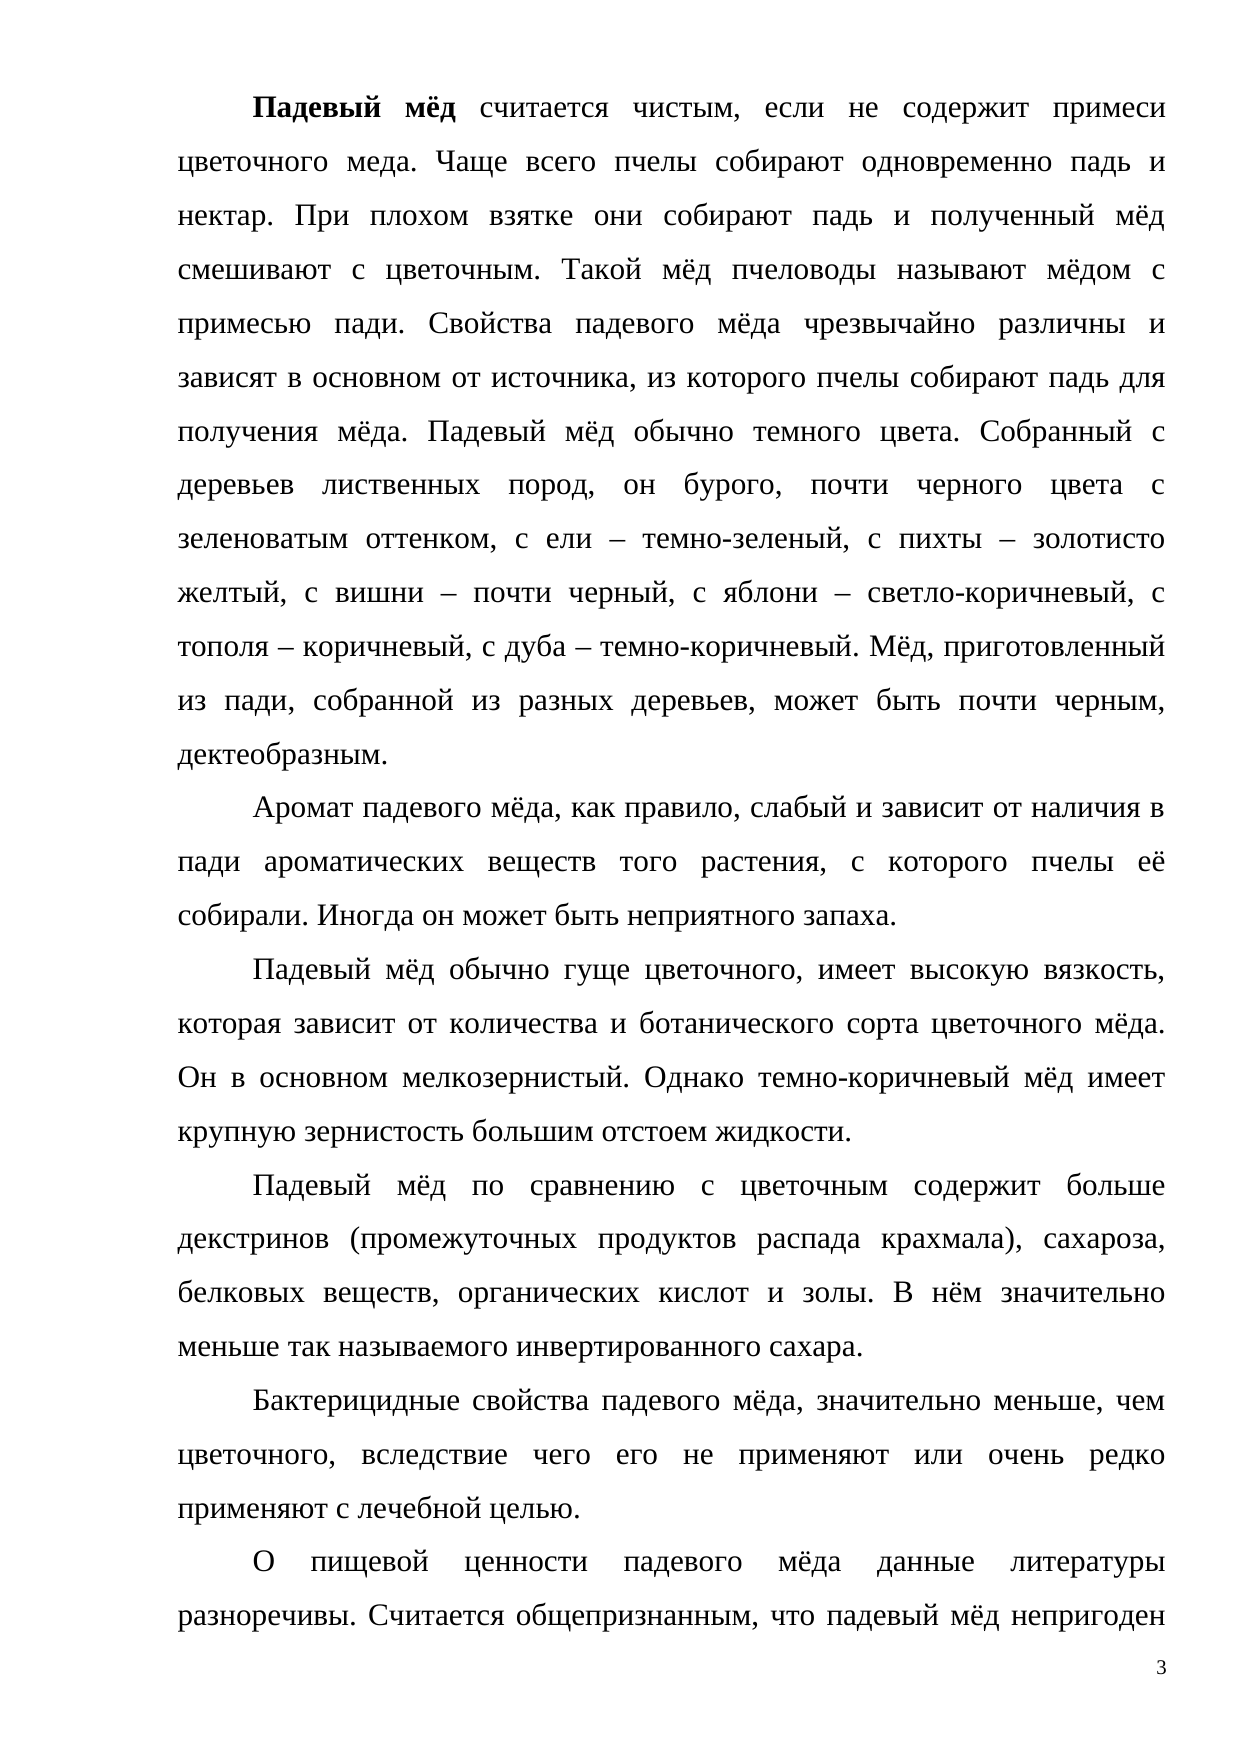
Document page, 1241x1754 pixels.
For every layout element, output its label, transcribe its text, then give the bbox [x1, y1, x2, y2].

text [177, 1543, 1166, 1632]
text Бактерицидные свойства падевого мёда, значительно меньше, чем цветочного, вследствие чего его не применяют или очень редко применяют с лечебной целью. [177, 1381, 1166, 1525]
text Падевый мёд обычно гуще цветочного, имеет высокую вязкость, которая зависит от количества и ботанического сорта цветочного мёда. Он в основном мелкозернистый. Однако темно-коричневый мёд имеет крупную зернистость большим отстоем жидкости. [177, 950, 1166, 1148]
text Падевый мёд по сравнению с цветочным содержит больше декстринов (промежуточных продуктов распада крахмала), сахароза, белковых веществ, органических кислот и золы. В нём значительно меньше так называемого инвертированного сахара. [177, 1166, 1166, 1363]
text Падевый мёд считается чистым, если не содержит примеси цветочного меда. Чаще всего пчелы собирают одновременно падь и нектар. При плохом взятке они собирают падь и полученный мёд смешивают с цветочным. Такой мёд пчеловоды называют мёдом с примесью пади. Свойства падевого мёда чрезвычайно различны и зависят в основном от источника, из которого пчелы собирают падь для получения мёда. Падевый мёд обычно темного цвета. Собранный с деревьев лиственных пород, он бурого, почти черного цвета с зеленоватым оттенком, с ели – темно-зеленый, с пихты – золотисто желтый, с вишни – почти черный, с яблони – светло-коричневый, с тополя – коричневый, с дуба – темно-коричневый. Мёд, приготовленный из пади, собранной из разных деревьев, может быть почти черным, дектеобразным. [177, 89, 1166, 771]
text Аромат падевого мёда, как правило, слабый и зависит от наличия в пади ароматических веществ того растения, с которого пчелы её собирали. Иногда он может быть неприятного запаха. [177, 789, 1166, 932]
